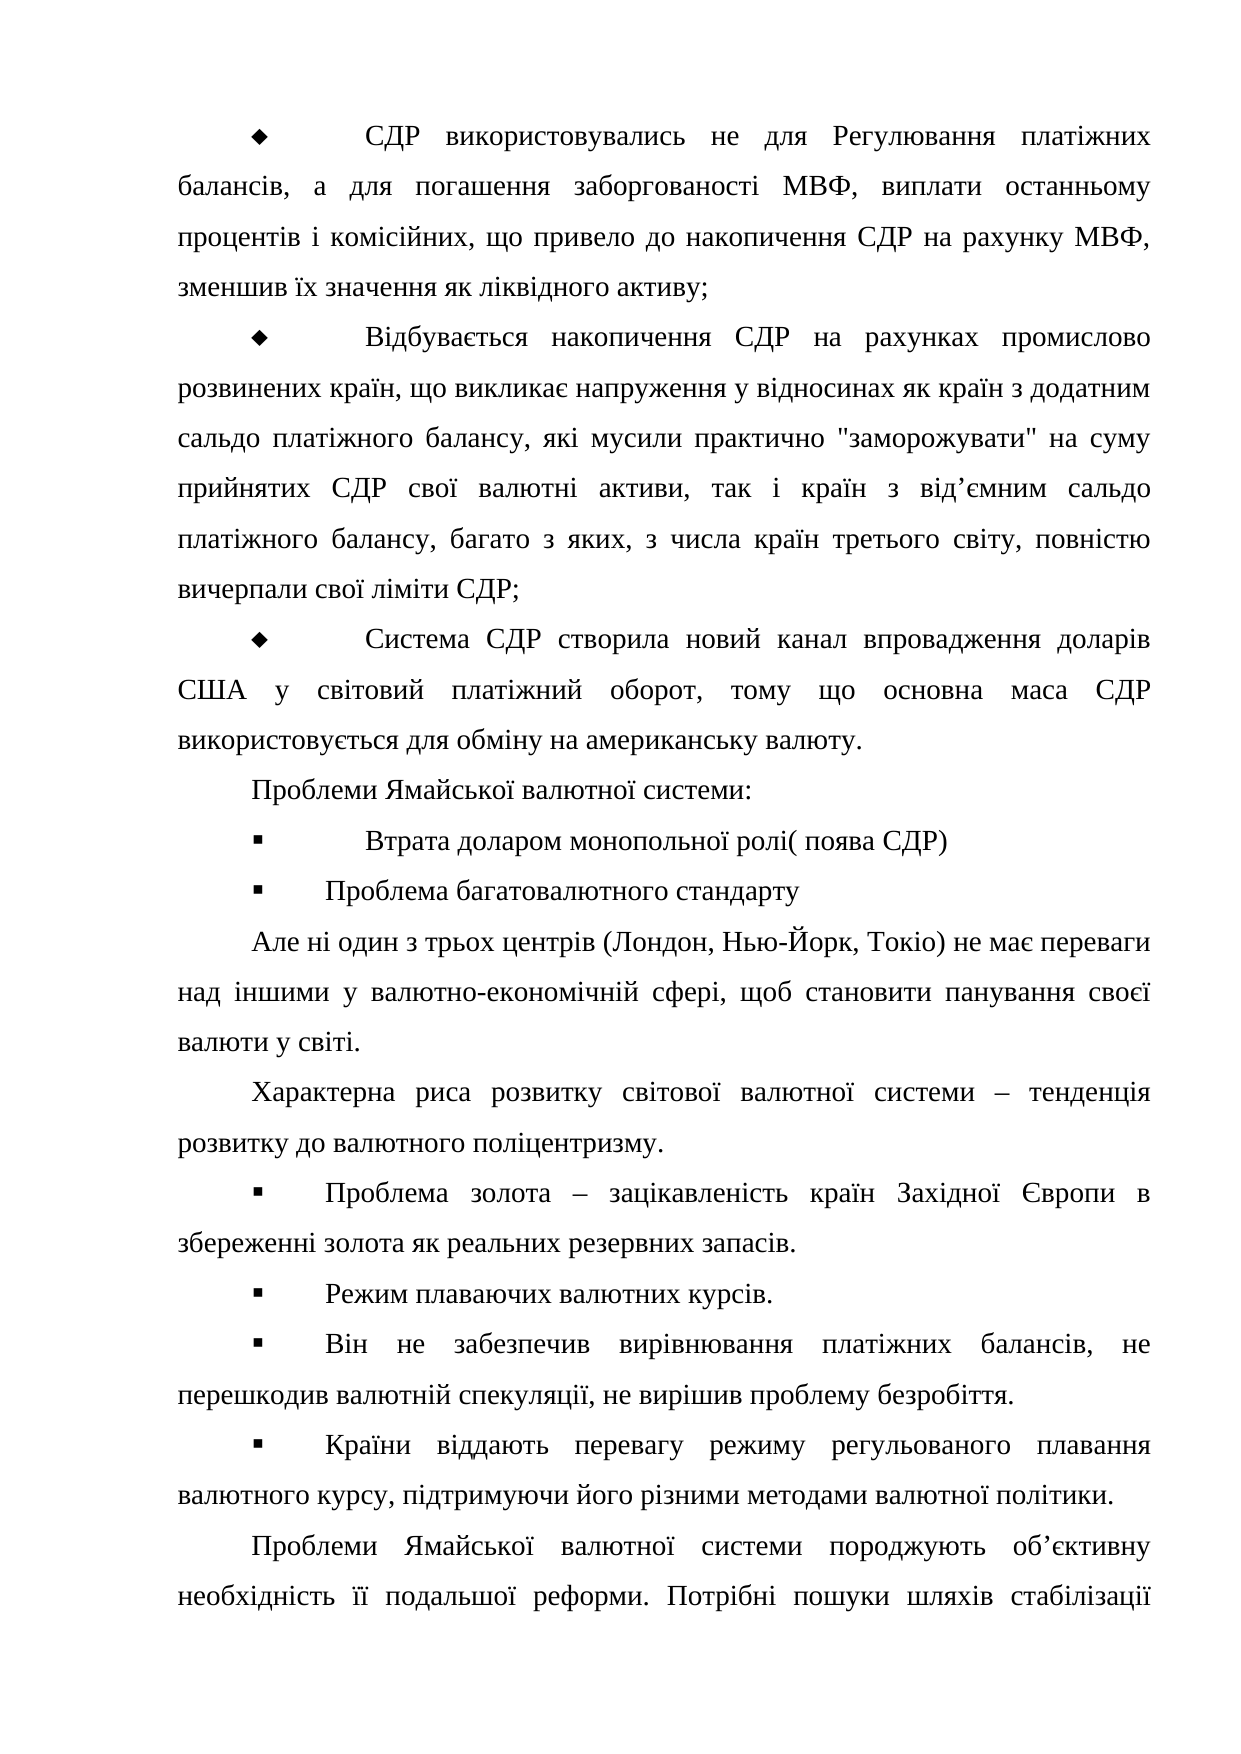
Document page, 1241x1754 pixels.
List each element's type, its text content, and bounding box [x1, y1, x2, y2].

list Країни віддають перевагу режиму регульованого плавання валютного курсу, підтримуючи його різними методами валютної політики. [177, 1427, 1152, 1511]
text Характерна риса розвитку світової валютної системи – тенденція розвитку до валютного поліцентризму. [177, 1074, 1152, 1158]
list Втрата доларом монопольної ролі( поява СДР) [177, 823, 1152, 856]
text Проблеми Ямайської валютної системи: [177, 772, 1152, 806]
list Проблема багатовалютного стандарту [177, 873, 1152, 907]
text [177, 1528, 1152, 1612]
text Але ні один з трьох центрів (Лондон, Нью-Йорк, Токіо) не має переваги над іншими у валютно-економічній сфері, щоб становити панування своєї валюти у світі. [177, 924, 1152, 1058]
list Він не забезпечив вирівнювання платіжних балансів, не перешкодив валютній спекуляції, не вирішив проблему безробіття. [177, 1326, 1152, 1410]
list СДР використовувались не для Регулювання платіжних балансів, а для погашення заборгованості МВФ, виплати останньому процентів і комісійних, що привело до накопичення СДР на рахунку МВФ, зменшив їх значення як ліквідного активу; [177, 118, 1152, 303]
list Відбувається накопичення СДР на рахунках промислово розвинених країн, що викликає напруження у відносинах як країн з додатним сальдо платіжного балансу, які мусили практично "заморожувати" на суму прийнятих СДР свої валютні активи, так і країн з від’ємним сальдо платіжного балансу, багато з яких, з числа країн третього світу, повністю вичерпали свої ліміти СДР; [177, 319, 1152, 605]
list Система СДР створила новий канал впровадження доларів США у світовий платіжний оборот, тому що основна маса СДР використовується для обміну на американську валюту. [177, 621, 1152, 756]
list Проблема золота – зацікавленість країн Західної Європи в збереженні золота як реальних резервних запасів. [177, 1175, 1152, 1259]
list Режим плаваючих валютних курсів. [177, 1276, 1152, 1309]
